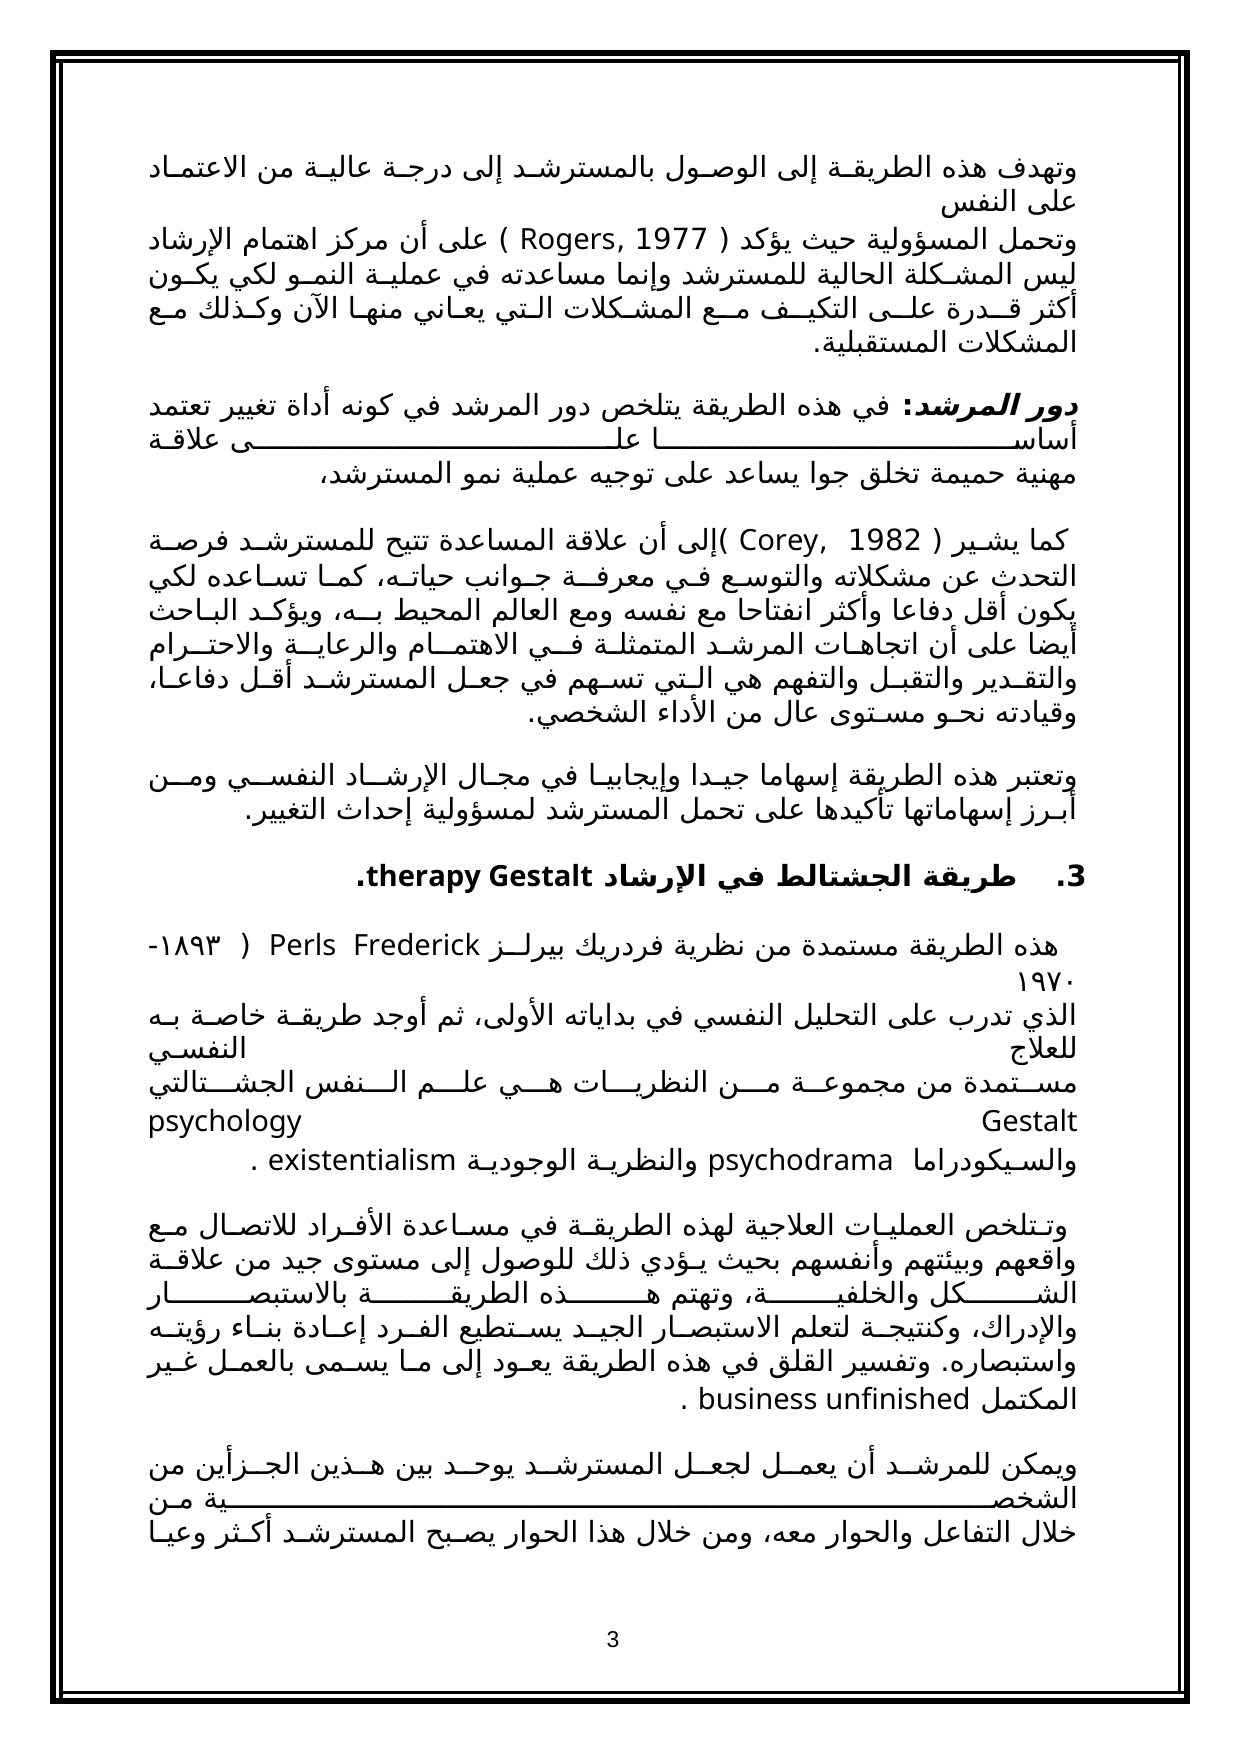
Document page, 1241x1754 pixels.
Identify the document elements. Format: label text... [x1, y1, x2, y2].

text كما يشـير ( 1982 ,Corey )إلى أن علاقة المساعدة تتيح للمسترشد فرصة التحدث عن مشكلاته والتوسـع فـي معرفـة جوانب حياته، كما تساعده لكي يكون أقل دفاعا وأكثر انفتاحا مع نفسه ومع العالم المحيط بـه، ويؤكد الباحث أيضا على أن اتجاهات المرشد المتمثلة فـي الاهتمـام والرعايـة والاحتـرام والتقدير والتقبل والتفهم هي التي تسهم في جعل المسترشد أقل دفاعا، وقيادته نحـو مسـتوى عال من الأداء الشخصي. [148, 622, 1078, 831]
list طريقة الجشتالط في الإرشاد therapy Gestalt. [148, 957, 1055, 997]
text دور المرشد: في هذه الطريقة يتلخص دور المرشد في كونه أداة تغيير تعتمد أساسا علـى علاقـة مهنية حميمة تخلق جوا يساعد على توجيه عملية نمو المسترشد، [148, 491, 1078, 592]
text هذه الطريقة مستمدة من نظرية فردريك بيرلـز Perls Frederick ( ١٨٩٣- ١٩٧٠ الذي تدرب على التحليل النفسي في بداياته الأولى، ثم أوجد طريقة خاصة به للعلاج النفسـي مستمدة من مجموعة مـن النظريـات هـي علـم الـنفس الجشـتالتي psychology Gestalt والسـيكودراما psychodrama والنظريـة الوجوديـة existentialism . [148, 1026, 1078, 1281]
text وتعتبر هذه الطريقة إسهاما جيدا وإيجابيا في مجال الإرشـاد النفسـي ومـن أبـرز إسهاماتها تأكيدها على تحمل المسترشد لمسؤولية إحداث التغيير. [148, 860, 1078, 928]
text أهداف الطريقة: تؤكد هذه الطريقة على عدم وجود أهداف مسبقة للعمل مع المسترشـد وإنمـا يقـوم المسترشد بتحديد أهداف العلاقة الإرشادية من خلال تفاعله مع المرشد. وتهدف هذه الطريقة إلى الوصول بالمسترشد إلى درجة عالية من الاعتماد على النفس وتحمل المسؤولية حيث يؤكد ( 1977 ,Rogers ) على أن مركز اهتمام الإرشاد ليس المشـكلة الحالية للمسترشد وإنما مساعدته في عملية النمو لكي يكون أكثر قـدرة علـى التكيـف مـع المشكلات التي يعاني منها الآن وكذلك مع المشكلات المستقبلية. [148, 150, 1078, 461]
text وتـتلخص العمليـات العلاجية لهذه الطريقة في مساعدة الأفراد للاتصال مع واقعهم وبيئتهم وأنفسهم بحيث يـؤدي ذلك للوصول إلى مستوى جيد من علاقة الشكل والخلفية، وتهتم هـذه الطريقـة بالاستبصـار والإدراك، وكنتيجة لتعلم الاستبصار الجيد يستطيع الفرد إعادة بناء رؤيته واستبصاره. وتفسير القلق في هذه الطريقة يعود إلى ما يسمى بالعمل غير المكتمل business unfinished . [148, 1310, 1078, 1520]
